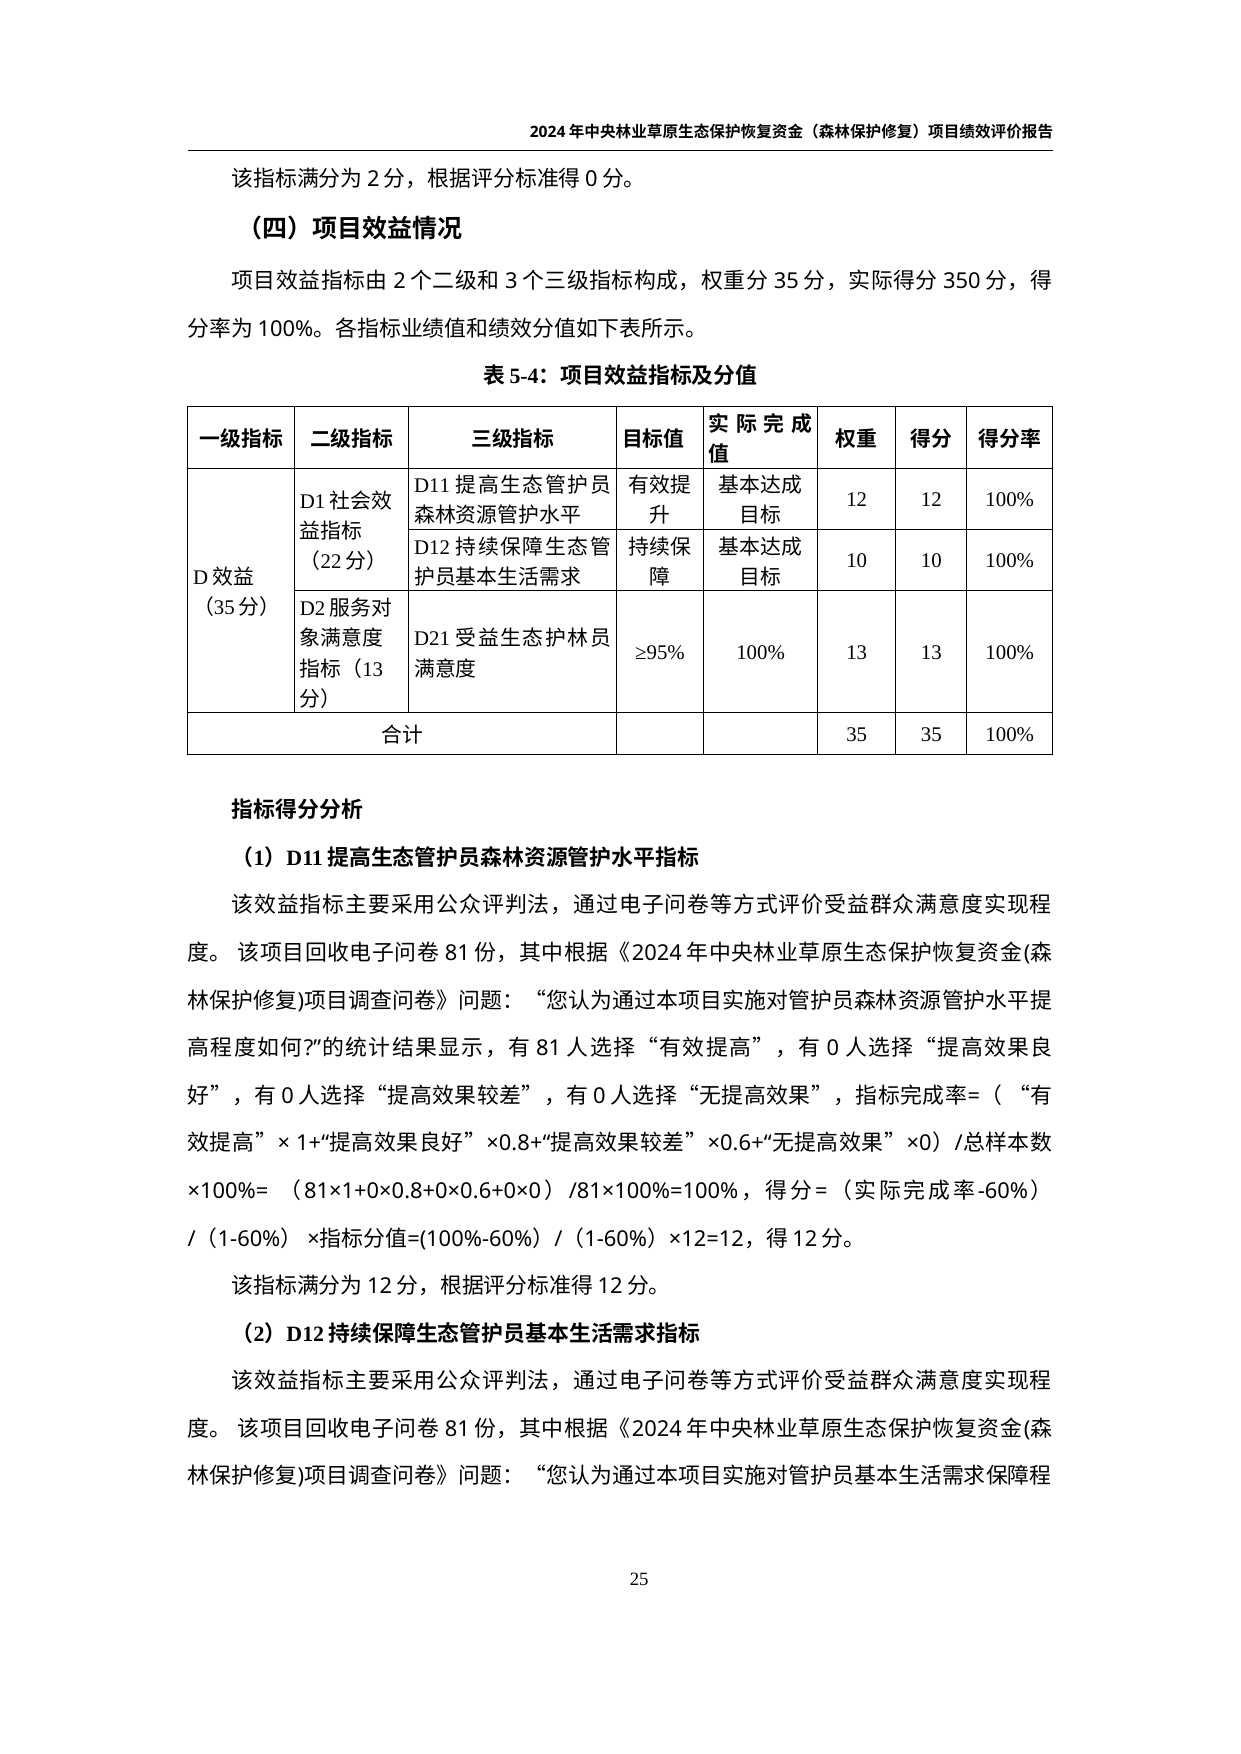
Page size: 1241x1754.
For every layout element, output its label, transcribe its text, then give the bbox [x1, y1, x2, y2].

text 该指标满分为2分，根据评分标准得0分。 [187, 161, 1053, 193]
table_cell D效益（35分） [188, 469, 294, 712]
text 该指标满分为12分，根据评分标准得12分。 [187, 1268, 1053, 1300]
table_header 得分率 [967, 407, 1052, 467]
table_header 权重 [818, 407, 895, 467]
table_cell 合计 [188, 713, 616, 754]
table_cell 100% [704, 591, 817, 712]
table_cell 有效提升 [617, 469, 703, 529]
table_header 实际完成值 [704, 407, 817, 467]
subtitle （四）项目效益情况 [187, 209, 1053, 245]
table_cell [617, 713, 703, 754]
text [187, 1363, 1053, 1490]
table_cell 100% [967, 591, 1052, 712]
table_cell 100% [967, 469, 1052, 529]
text 表5-4：项目效益指标及分值 [187, 358, 1053, 390]
table_cell D21受益生态护林员满意度 [409, 591, 616, 712]
table_cell D1社会效益指标（22分） [295, 469, 408, 590]
table_cell 13 [896, 591, 966, 712]
table_cell 35 [896, 713, 966, 754]
table_header 目标值 [617, 407, 703, 467]
table_header 三级指标 [409, 407, 616, 467]
table_cell 10 [818, 530, 895, 590]
table_cell 基本达成目标 [704, 530, 817, 590]
table_cell 10 [896, 530, 966, 590]
text （1）D11提高生态管护员森林资源管护水平指标 [187, 840, 1053, 872]
table_header 二级指标 [295, 407, 408, 467]
table_cell 100% [967, 530, 1052, 590]
table_cell ≥95% [617, 591, 703, 712]
table_cell 12 [818, 469, 895, 529]
table_cell 13 [818, 591, 895, 712]
text 该效益指标主要采用公众评判法，通过电子问卷等方式评价受益群众满意度实现程度。 该项目回收电子问卷81份，其中根据《2024年中央林业草原生态保护恢复资金(森林保护修复)项目调查问卷》问题：“您认为通过本项目实施对管护员森林资源管护水平提高程度如何?”的统计结果显示，有81人选择“有效提高”，有0人选择“提高效果良好”，有0人选择“提高效果较差”，有0人选择“无提高效果”，指标完成率=（ “有效提高”× 1+“提高效果良好”×0.8+“提高效果较差”×0.6+“无提高效果”×0）/总样本数×100%= （81×1+0×0.8+0×0.6+0×0）/81×100%=100%，得分=（实际完成率-60%） /（1-60%） ×指标分值=(100%-60%）/（1-60%）×12=12，得12分。 [187, 887, 1053, 1252]
text 项目效益指标由2个二级和3个三级指标构成，权重分35分，实际得分350分，得分率为100%。各指标业绩值和绩效分值如下表所示。 [187, 263, 1053, 343]
table_cell 12 [896, 469, 966, 529]
table_cell 持续保障 [617, 530, 703, 590]
text （2）D12持续保障生态管护员基本生活需求指标 [187, 1316, 1053, 1347]
table_cell D11提高生态管护员森林资源管护水平 [409, 469, 616, 529]
table_header 得分 [896, 407, 966, 467]
table_cell 100% [967, 713, 1052, 754]
text 指标得分分析 [187, 792, 1053, 824]
table_header 一级指标 [188, 407, 294, 467]
table_cell [704, 713, 817, 754]
table_cell D2服务对象满意度指标（13分） [295, 591, 408, 712]
table_cell 基本达成目标 [704, 469, 817, 529]
table_cell 35 [818, 713, 895, 754]
table_cell D12持续保障生态管护员基本生活需求 [409, 530, 616, 590]
